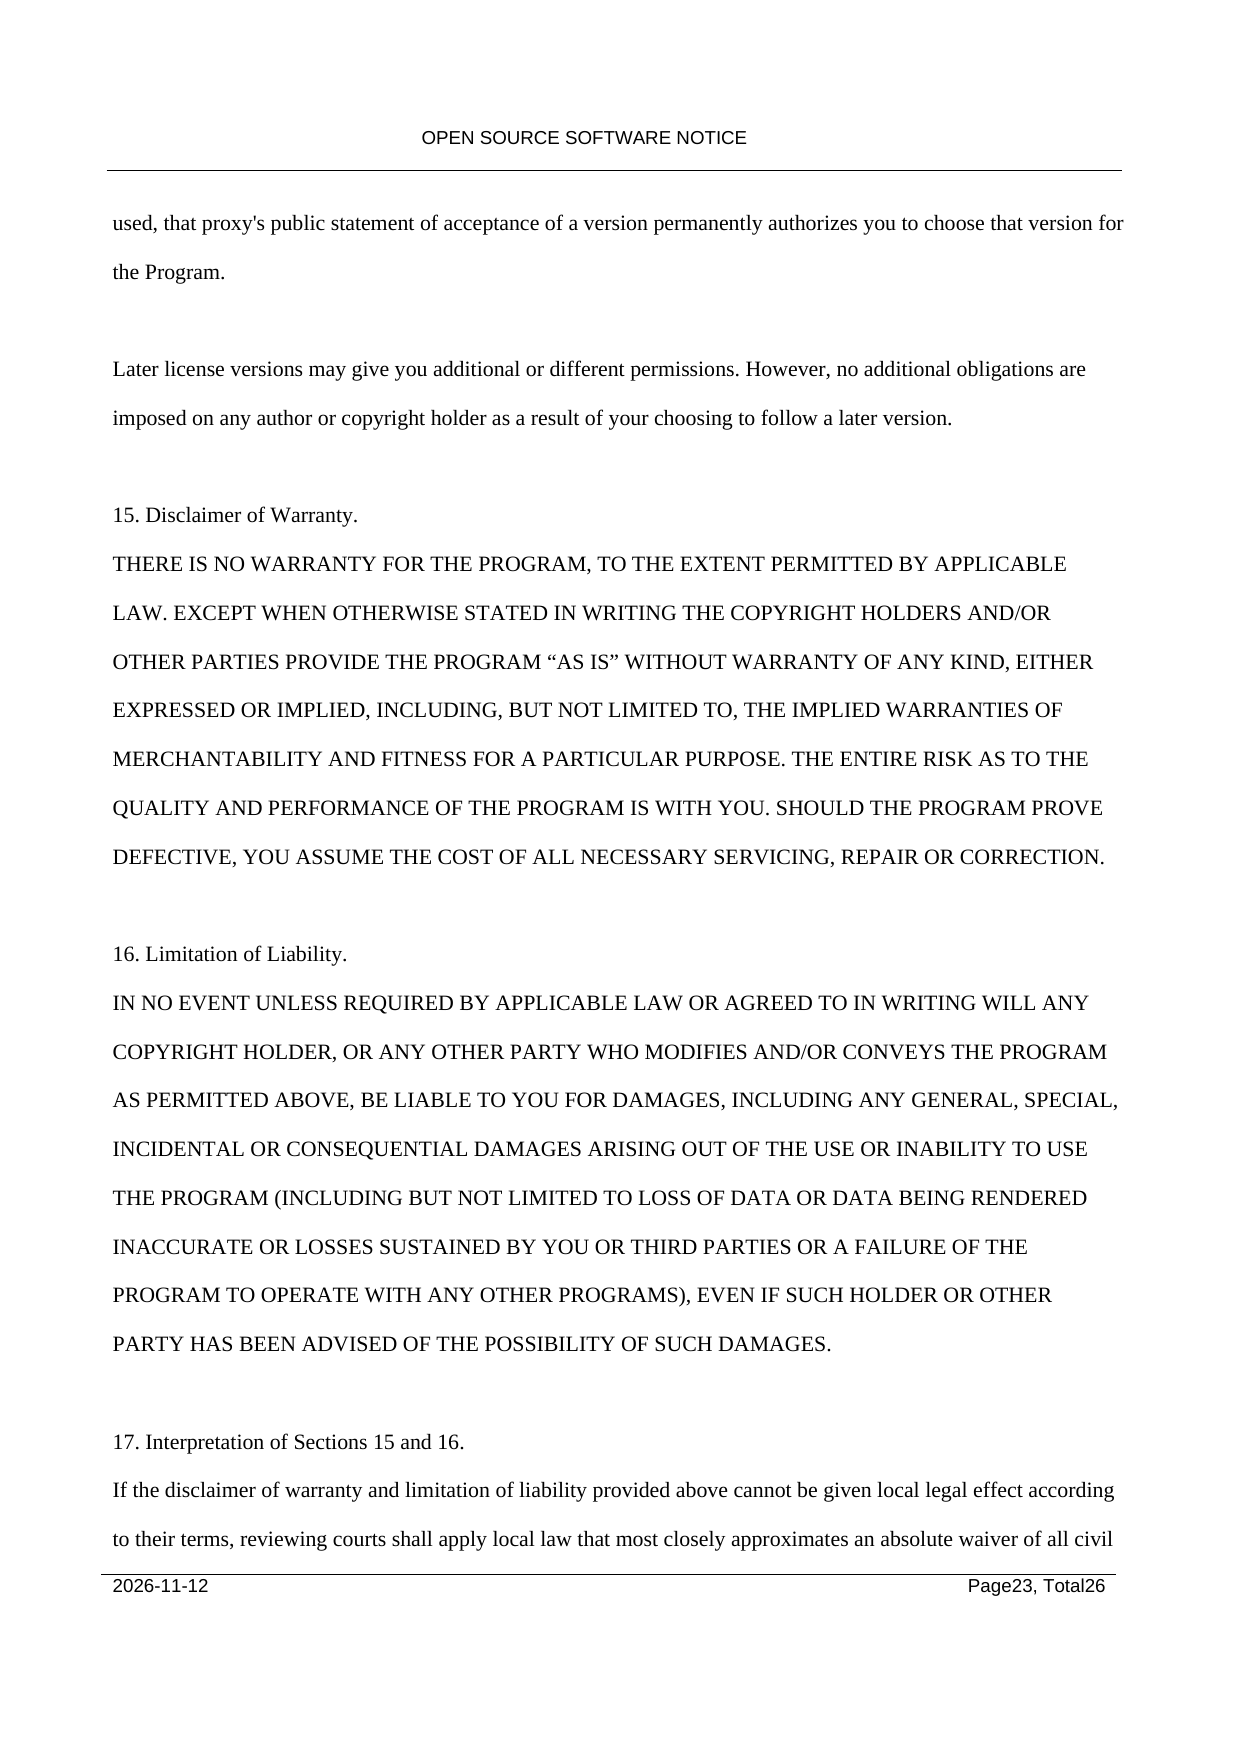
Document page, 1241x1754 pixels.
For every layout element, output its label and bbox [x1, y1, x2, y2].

text [112, 206, 1128, 1555]
